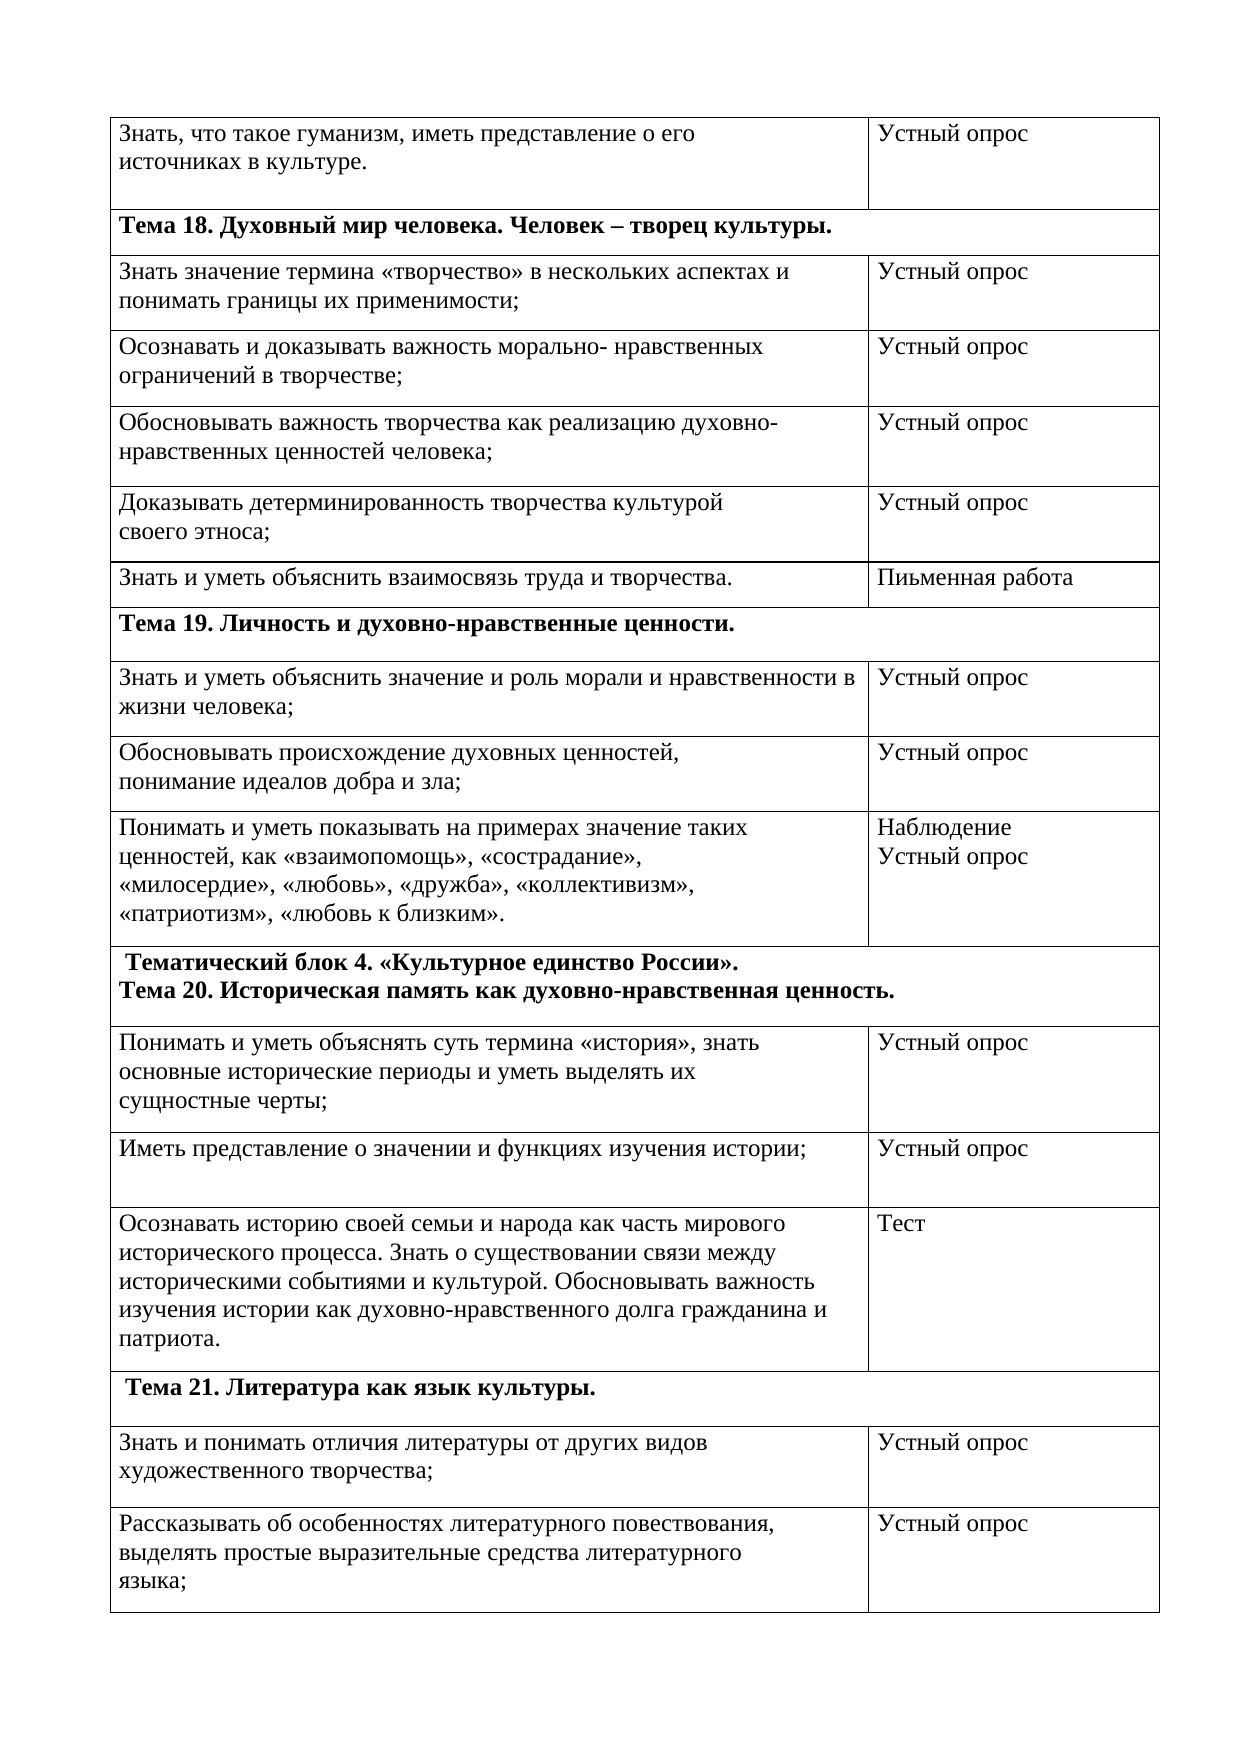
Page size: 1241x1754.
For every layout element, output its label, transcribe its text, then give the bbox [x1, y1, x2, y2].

table_cell Устный опрос [869, 1133, 1159, 1207]
table_cell Тема 21. Литература как язык культуры. [111, 1372, 1159, 1426]
table_cell Тема 18. Духовный мир человека. Человек – творец культуры. [111, 210, 1159, 255]
table_cell Знать и уметь объяснить значение и роль морали и нравственности в жизни человека; [111, 662, 868, 736]
table_cell Устный опрос [869, 331, 1159, 406]
table_cell Доказывать детерминированность творчества культурой своего этноса; [111, 487, 868, 561]
table_cell Устный опрос [869, 1427, 1159, 1507]
table_cell Устный опрос [869, 737, 1159, 811]
table_cell Осознавать и доказывать важность морально- нравственных ограничений в творчестве; [111, 331, 868, 406]
table_cell Знать и уметь объяснить взаимосвязь труда и творчества. [111, 563, 868, 607]
table_cell Тематический блок 4. «Культурное единство России». Тема 20. Историческая память как духовно-нравственная ценность. [111, 947, 1159, 1026]
table_cell Осознавать историю своей семьи и народа как часть мирового исторического процесса. Знать о существовании связи между историческими событиями и культурой. Обосновывать важность изучения истории как духовно-нравственного долга гражданина и патриота. [111, 1208, 868, 1371]
table_cell Обосновывать важность творчества как реализацию духовно- нравственных ценностей человека; [111, 407, 868, 486]
table_cell Устный опрос [869, 1508, 1159, 1612]
table_header Знать, что такое гуманизм, иметь представление о его источниках в культуре. [111, 118, 868, 209]
table_cell Тема 19. Личность и духовно-нравственные ценности. [111, 608, 1159, 661]
table_cell Устный опрос [869, 487, 1159, 561]
table_cell Пиьменная работа [869, 563, 1159, 607]
table_cell Понимать и уметь показывать на примерах значение таких ценностей, как «взаимопомощь», «сострадание», «милосердие», «любовь», «дружба», «коллективизм», «патриотизм», «любовь к близким». [111, 812, 868, 946]
table_cell Устный опрос [869, 256, 1159, 330]
table_cell Наблюдение Устный опрос [869, 812, 1159, 946]
table_cell Знать значение термина «творчество» в нескольких аспектах и понимать границы их применимости; [111, 256, 868, 330]
table_header Устный опрос [869, 118, 1159, 209]
table_cell Знать и понимать отличия литературы от других видов художественного творчества; [111, 1427, 868, 1507]
table_cell Устный опрос [869, 407, 1159, 486]
table_cell Обосновывать происхождение духовных ценностей, понимание идеалов добра и зла; [111, 737, 868, 811]
table_cell Устный опрос [869, 662, 1159, 736]
table_cell Понимать и уметь объяснять суть термина «история», знать основные исторические периоды и уметь выделять их сущностные черты; [111, 1027, 868, 1132]
table_cell Тест [869, 1208, 1159, 1371]
table_cell Рассказывать об особенностях литературного повествования, выделять простые выразительные средства литературного языка; [111, 1508, 868, 1612]
table_cell Устный опрос [869, 1027, 1159, 1132]
table_cell Иметь представление о значении и функциях изучения истории; [111, 1133, 868, 1207]
